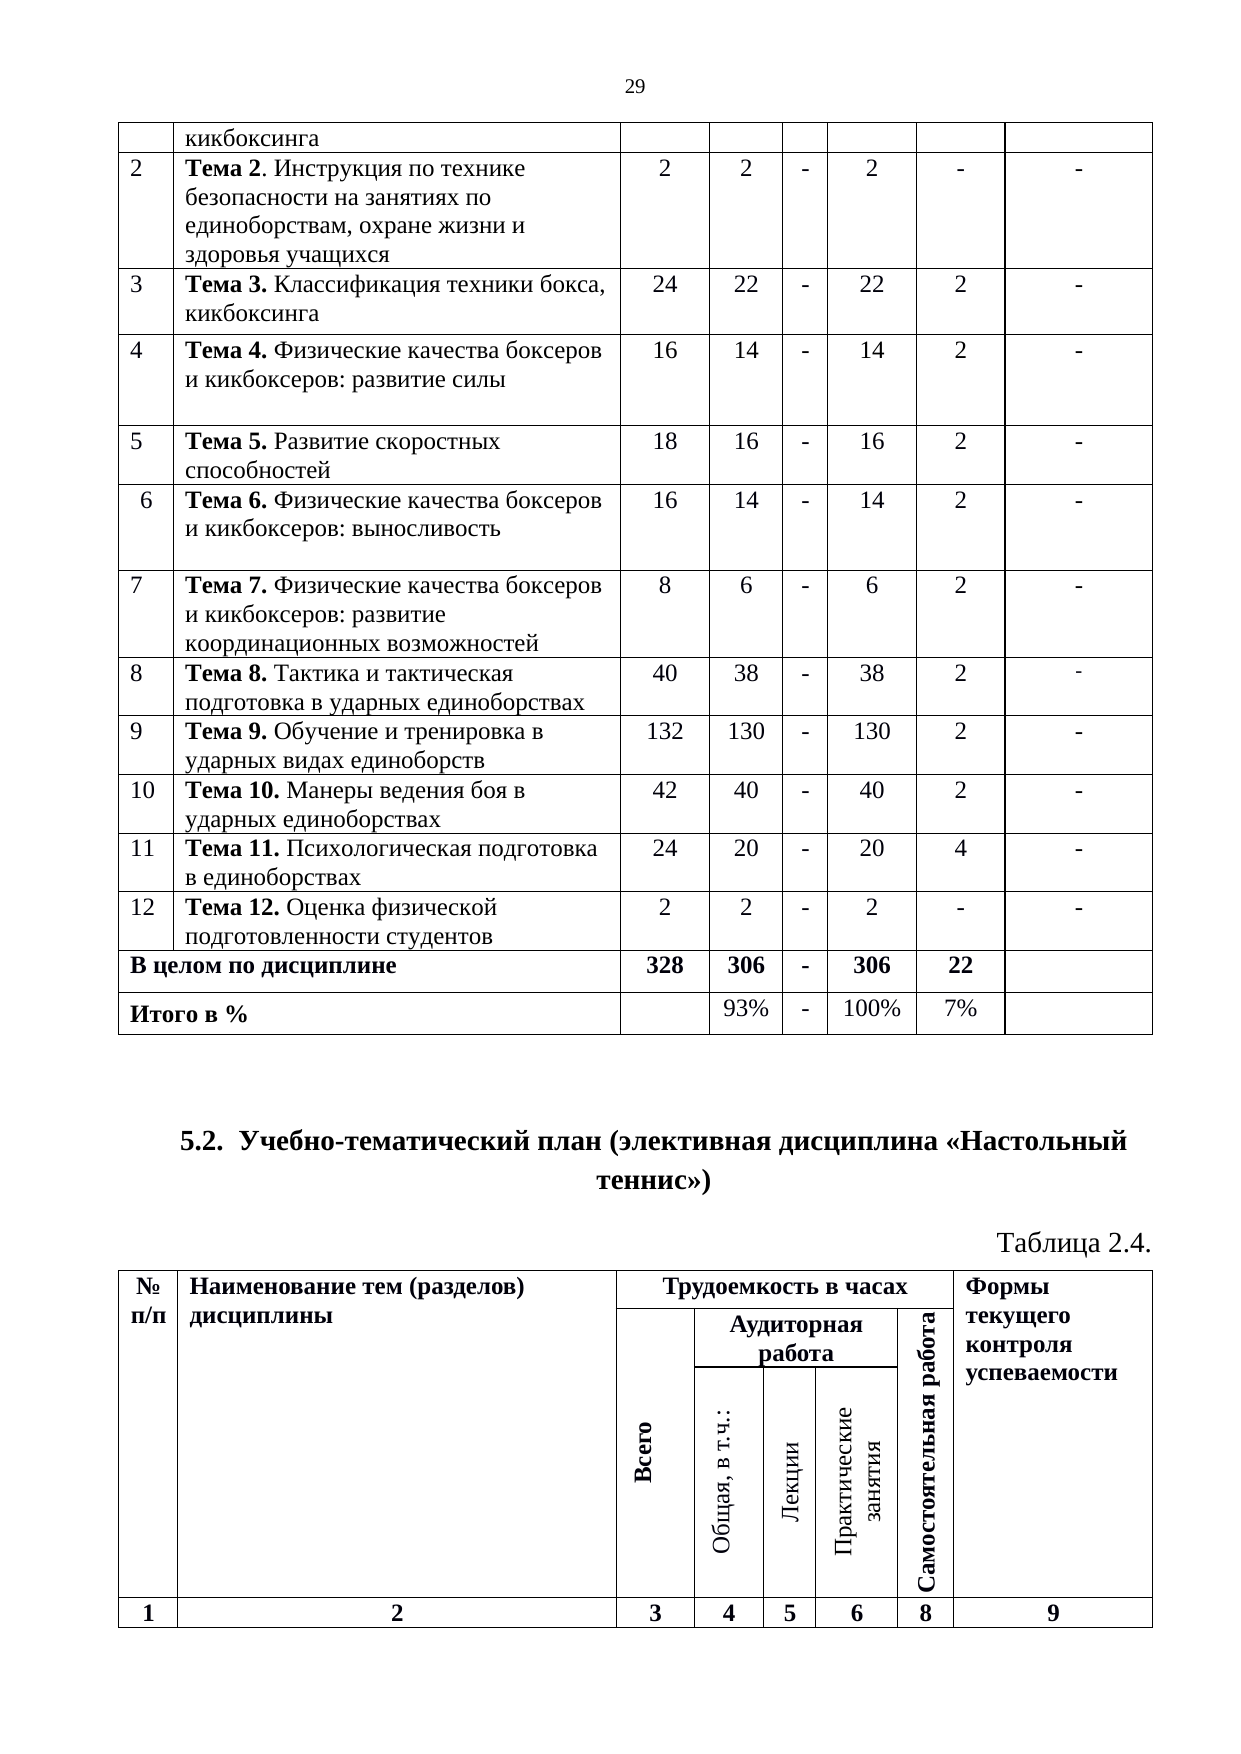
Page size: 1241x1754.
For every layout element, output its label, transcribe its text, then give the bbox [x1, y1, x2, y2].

table_cell Практические занятия [816, 1368, 897, 1597]
table_cell Тема 5. Развитие скоростных способностей [174, 426, 620, 484]
table_cell 16 [621, 485, 709, 569]
table_cell Тема 8. Тактика и тактическая подготовка в ударных единоборствах [174, 658, 620, 715]
table_cell 40 [710, 775, 782, 832]
table_cell 306 [828, 951, 916, 992]
table_cell 2 [621, 153, 709, 268]
table_cell 4 [917, 834, 1004, 891]
table_cell 4 [695, 1598, 763, 1627]
table_cell 2 [917, 571, 1004, 657]
table_cell - [1006, 658, 1152, 715]
text Таблица 2.4. [156, 1225, 1152, 1259]
table_cell 2 [917, 775, 1004, 832]
table_cell 16 [710, 426, 782, 484]
table_cell - [1006, 269, 1152, 334]
table_cell 14 [710, 485, 782, 569]
table_cell - [1006, 123, 1152, 152]
table_cell 22 [917, 951, 1004, 992]
table_cell 40 [828, 775, 916, 832]
table_cell 42 [621, 775, 709, 832]
table_cell - [1006, 335, 1152, 425]
table_cell 8 [119, 658, 173, 715]
table_cell Тема 3. Классификация техники бокса, кикбоксинга [174, 269, 620, 334]
table_cell 2 [828, 123, 916, 152]
table_cell - [1006, 775, 1152, 832]
table_cell - [1006, 834, 1152, 891]
table_cell Итого в % [119, 993, 620, 1034]
table_cell 130 [828, 716, 916, 774]
table_cell 2 [917, 123, 1004, 152]
table_cell Тема 6. Физические качества боксеров и кикбоксеров: выносливость [174, 485, 620, 569]
table_cell Тема 11. Психологическая подготовка в единоборствах [174, 834, 620, 891]
table_cell 2 [917, 426, 1004, 484]
table_header Наименование тем (разделов) дисциплины [178, 1271, 616, 1597]
table_cell 6 [710, 571, 782, 657]
table_cell 38 [710, 658, 782, 715]
table_cell - [1006, 892, 1152, 949]
table_cell В целом по дисциплине [119, 951, 620, 992]
text 5.2. Учебно-тематический план (элективная дисциплина «Настольный теннис») [156, 1123, 1152, 1195]
table_cell 10 [119, 775, 173, 832]
table_cell 1 [119, 123, 173, 152]
table_cell - [783, 269, 827, 334]
table_cell 5 [119, 426, 173, 484]
table_cell 20 [828, 834, 916, 891]
table_cell 2 [917, 485, 1004, 569]
table_cell Общая, в т.ч.: [695, 1368, 763, 1597]
table_cell - [783, 834, 827, 891]
table_cell - [783, 951, 827, 992]
table_cell 2 [828, 892, 916, 949]
table_cell - [1006, 716, 1152, 774]
table_cell 2 [917, 658, 1004, 715]
table_cell 9 [954, 1598, 1152, 1627]
table_cell - [783, 426, 827, 484]
table_cell 2 [917, 335, 1004, 425]
table_cell 2 [917, 269, 1004, 334]
table_cell Тема 12. Оценка физической подготовленности студентов [174, 892, 620, 949]
table_cell Всего [617, 1309, 694, 1597]
table_cell 14 [828, 335, 916, 425]
table_cell 7 [119, 571, 173, 657]
table_cell 22 [828, 269, 916, 334]
table_cell 2 [710, 123, 782, 152]
table_cell - [783, 993, 827, 1034]
table_cell - [783, 485, 827, 569]
table_cell 22 [710, 269, 782, 334]
table_cell 6 [828, 571, 916, 657]
table_cell 132 [621, 716, 709, 774]
table_cell 24 [621, 834, 709, 891]
table_cell - [1006, 571, 1152, 657]
table_cell 9 [119, 716, 173, 774]
table_cell - [917, 892, 1004, 949]
table_cell 3 [617, 1598, 694, 1627]
table_cell 40 [621, 658, 709, 715]
table_cell Лекции [764, 1368, 815, 1597]
table_cell 328 [621, 951, 709, 992]
table_cell 93% [710, 993, 782, 1034]
table_cell - [783, 775, 827, 832]
table_cell 8 [898, 1598, 953, 1627]
table_header Трудоемкость в часах [617, 1271, 953, 1308]
table_cell [1006, 951, 1152, 992]
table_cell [174, 123, 620, 152]
table_cell [1006, 993, 1152, 1034]
table_cell Тема 9. Обучение и тренировка в ударных видах единоборств [174, 716, 620, 774]
table_cell 6 [816, 1598, 897, 1627]
table_cell Тема 7. Физические качества боксеров и кикбоксеров: развитие координационных возможностей [174, 571, 620, 657]
table_cell 16 [828, 426, 916, 484]
table_cell 2 [828, 153, 916, 268]
table_cell 4 [621, 123, 709, 152]
table_cell - [783, 571, 827, 657]
table_cell 2 [119, 153, 173, 268]
table_cell 2 [178, 1598, 616, 1627]
table_cell Аудиторная работа [695, 1309, 897, 1366]
table_cell - [783, 892, 827, 949]
table_cell 2 [710, 153, 782, 268]
table_cell 4 [119, 335, 173, 425]
table_cell - [783, 123, 827, 152]
table_cell - [783, 716, 827, 774]
table_cell - [783, 153, 827, 268]
table_cell - [1006, 153, 1152, 268]
table_header Формы текущего контроля успеваемости [954, 1271, 1152, 1597]
table_cell 2 [917, 716, 1004, 774]
table_cell 7% [917, 993, 1004, 1034]
table_cell 14 [828, 485, 916, 569]
table_cell 2 [710, 892, 782, 949]
table_cell Тема 10. Манеры ведения боя в ударных единоборствах [174, 775, 620, 832]
table_cell - [783, 335, 827, 425]
table_header № п/п [119, 1271, 177, 1597]
table_cell 12 [119, 892, 173, 949]
table_cell 6 [119, 485, 173, 569]
table_cell [621, 993, 709, 1034]
table_cell 100% [828, 993, 916, 1034]
table_cell 18 [621, 426, 709, 484]
table_cell 130 [710, 716, 782, 774]
table_cell 2 [621, 892, 709, 949]
table_cell - [1006, 426, 1152, 484]
table_cell 3 [119, 269, 173, 334]
table_cell Самостоятельная работа [898, 1309, 953, 1597]
table_cell 8 [621, 571, 709, 657]
table_cell 20 [710, 834, 782, 891]
table_cell Тема 4. Физические качества боксеров и кикбоксеров: развитие силы [174, 335, 620, 425]
table_cell 14 [710, 335, 782, 425]
table_cell 38 [828, 658, 916, 715]
table_cell - [1006, 485, 1152, 569]
table_cell - [917, 153, 1004, 268]
table_cell Тема 2. Инструкция по технике безопасности на занятиях по единоборствам, охране жизни и здоровья учащихся [174, 153, 620, 268]
table_cell 306 [710, 951, 782, 992]
table_cell 11 [119, 834, 173, 891]
table_cell 5 [764, 1598, 815, 1627]
table_cell 24 [621, 269, 709, 334]
table_cell 1 [119, 1598, 177, 1627]
table_cell - [783, 658, 827, 715]
table_cell 16 [621, 335, 709, 425]
